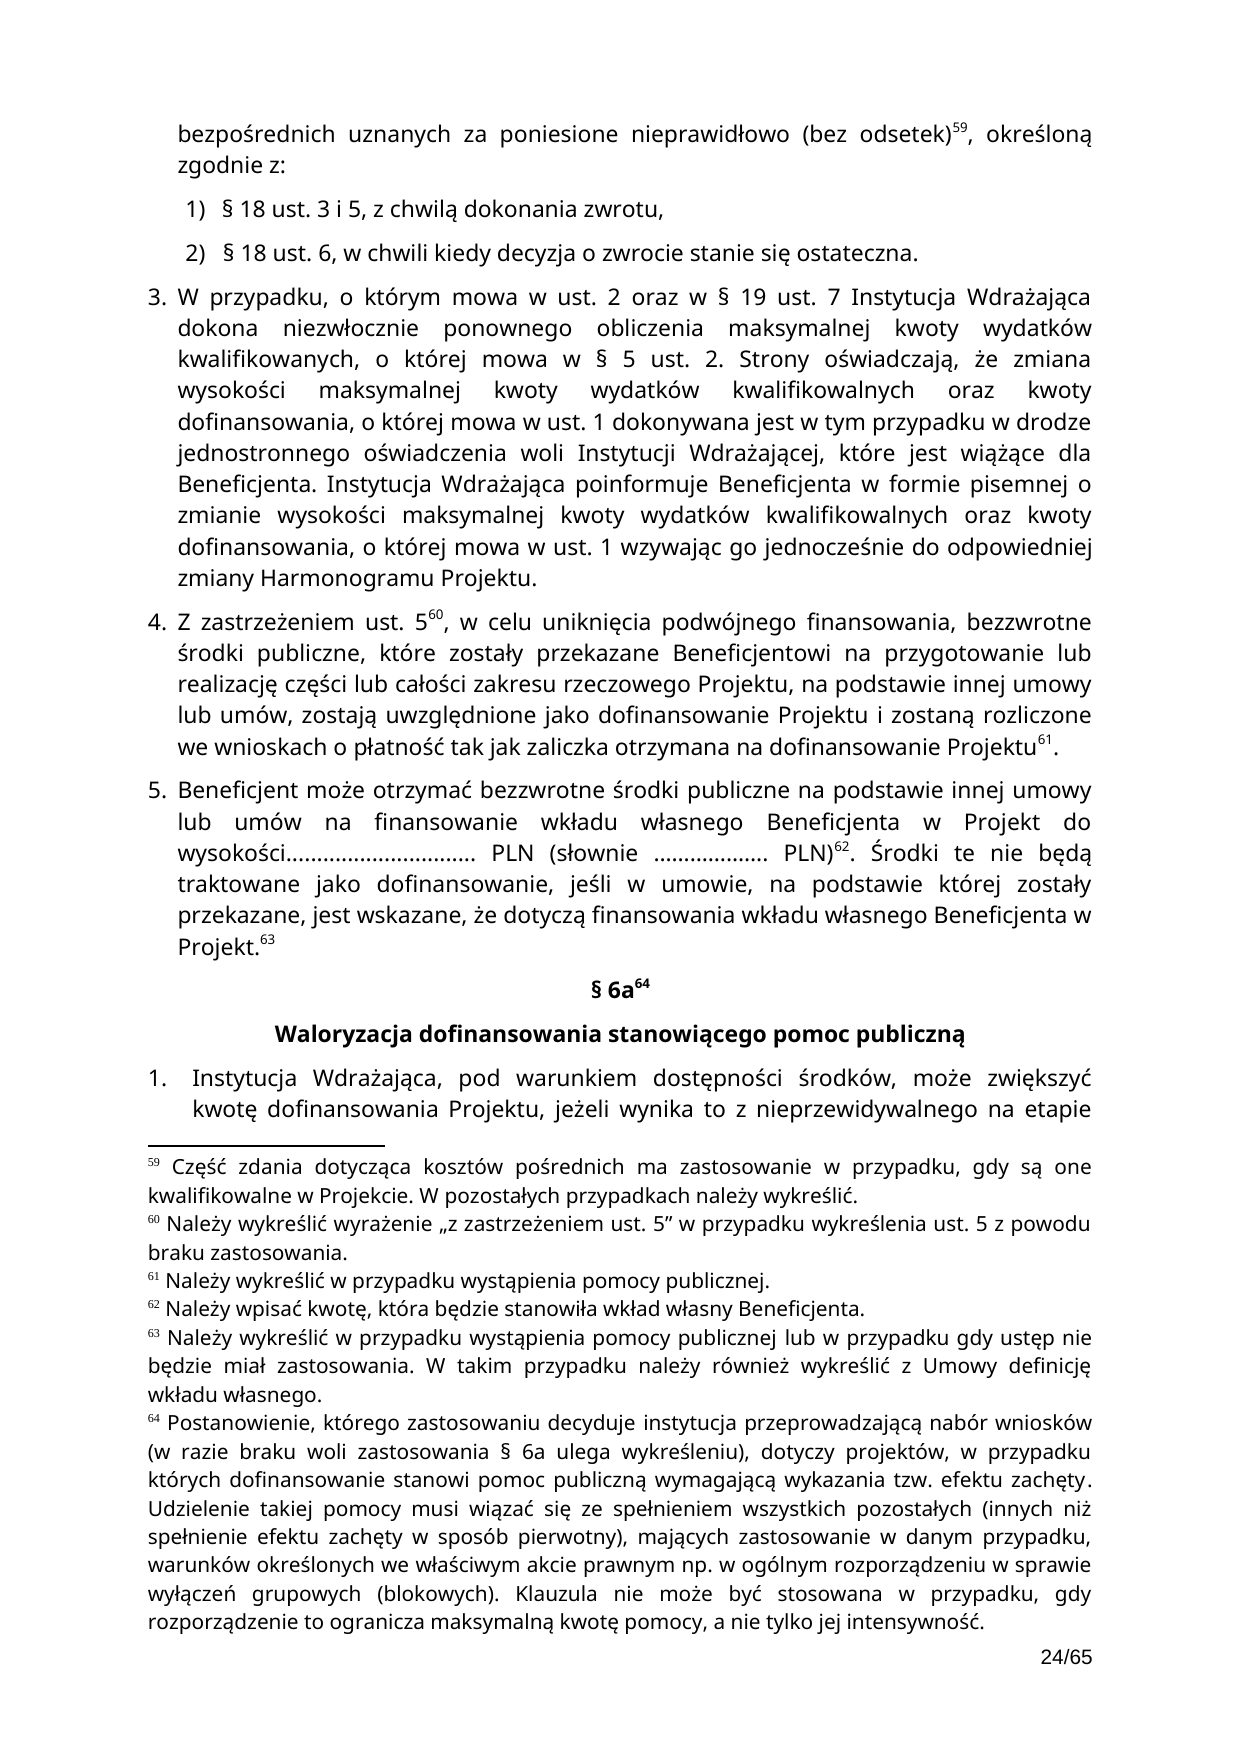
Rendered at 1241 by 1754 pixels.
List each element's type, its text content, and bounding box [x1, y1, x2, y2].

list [148, 118, 1092, 181]
text § 6a [148, 974, 1092, 1006]
list § 18 ust. 6, w chwili kiedy decyzja o zwrocie stanie się ostateczna. [185, 237, 1092, 268]
list W przypadku, o którym mowa w ust. 2 oraz w § 19 ust. 7 Instytucja Wdrażająca dokona niezwłocznie ponownego obliczenia maksymalnej kwoty wydatków kwalifikowanych, o której mowa w § 5 ust. 2. Strony oświadczają, że zmiana wysokości maksymalnej kwoty wydatków kwalifikowalnych oraz kwoty dofinansowania, o której mowa w ust. 1 dokonywana jest w tym przypadku w drodze jednostronnego oświadczenia woli Instytucji Wdrażającej, które jest wiążące dla Beneficjenta. Instytucja Wdrażająca poinformuje Beneficjenta w formie pisemnej o zmianie wysokości maksymalnej kwoty wydatków kwalifikowalnych oraz kwoty dofinansowania, o której mowa w ust. 1 wzywając go jednocześnie do odpowiedniej zmiany Harmonogramu Projektu. [148, 281, 1092, 593]
list § 18 ust. 3 i 5, z chwilą dokonania zwrotu, [185, 193, 1092, 224]
list Z zastrzeżeniem ust. 5, w celu uniknięcia podwójnego finansowania, bezzwrotne środki publiczne, które zostały przekazane Beneficjentowi na przygotowanie lub realizację części lub całości zakresu rzeczowego Projektu, na podstawie innej umowy lub umów, zostają uwzględnione jako dofinansowanie Projektu i zostaną rozliczone we wnioskach o płatność tak jak zaliczka otrzymana na dofinansowanie Projektu. [148, 606, 1092, 762]
list Instytucja Wdrażająca, pod warunkiem dostępności środków, może zwiększyć kwotę dofinansowania Projektu, jeżeli wynika to z nieprzewidywalnego na etapie opracowania wniosku o dofinansowanie wzrostu wartości wydatków kwalifikowalnych Projektu, któremu przy zachowaniu należytej staranności nie można było zapobiec. [148, 1062, 1092, 1124]
list Beneficjent może otrzymać bezzwrotne środki publiczne na podstawie innej umowy lub umów na finansowanie wkładu własnego Beneficjenta w Projekt do wysokości............................... PLN (słownie ………………. PLN). Środki te nie będą traktowane jako dofinansowanie, jeśli w umowie, na podstawie której zostały przekazane, jest wskazane, że dotyczą finansowania wkładu własnego Beneficjenta w Projekt. [148, 774, 1092, 962]
text Waloryzacja dofinansowania stanowiącego pomoc publiczną [148, 1018, 1092, 1049]
